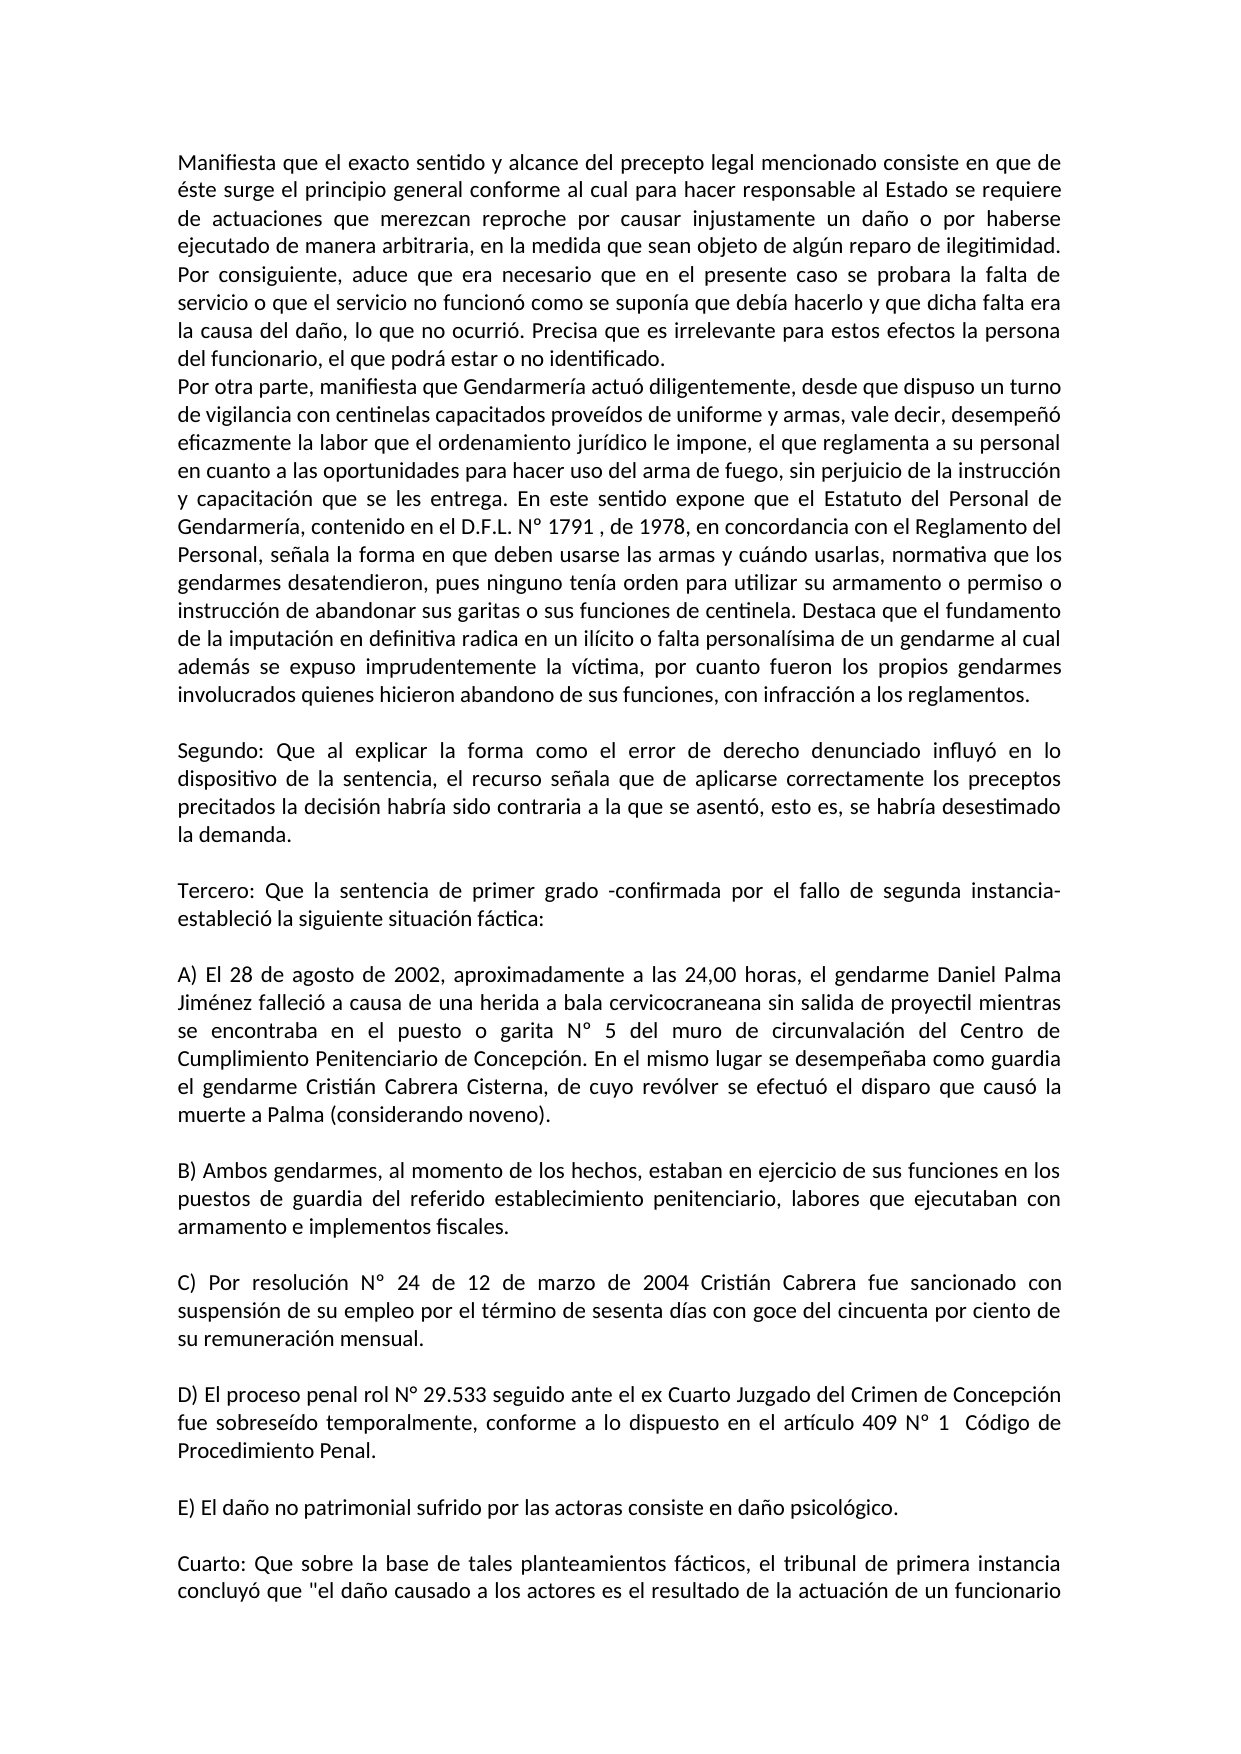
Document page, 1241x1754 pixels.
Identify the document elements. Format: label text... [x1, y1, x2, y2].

text Segundo: Que al explicar la forma como el error de derecho denunciado influyó en lo dispositivo de la sentencia, el recurso señala que de aplicarse correctamente los preceptos precitados la decisión habría sido contraria a la que se asentó, esto es, se habría desestimado la demanda. [177, 736, 1063, 848]
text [177, 1549, 1063, 1605]
text B) Ambos gendarmes, al momento de los hechos, estaban en ejercicio de sus funciones en los puestos de guardia del referido establecimiento penitenciario, labores que ejecutaban con armamento e implementos fiscales. [177, 1156, 1063, 1240]
text Manifiesta que el exacto sentido y alcance del precepto legal mencionado consiste en que de éste surge el principio general conforme al cual para hacer responsable al Estado se requiere de actuaciones que merezcan reproche por causar injustamente un daño o por haberse ejecutado de manera arbitraria, en la medida que sean objeto de algún reparo de ilegitimidad. Por consiguiente, aduce que era necesario que en el presente caso se probara la falta de servicio o que el servicio no funcionó como se suponía que debía hacerlo y que dicha falta era la causa del daño, lo que no ocurrió. Precisa que es irrelevante para estos efectos la persona del funcionario, el que podrá estar o no identificado. [177, 148, 1063, 372]
text Tercero: Que la sentencia de primer grado -confirmada por el fallo de segunda instancia- estableció la siguiente situación fáctica: [177, 876, 1063, 932]
text A) El 28 de agosto de 2002, aproximadamente a las 24,00 horas, el gendarme Daniel Palma Jiménez falleció a causa de una herida a bala cervicocraneana sin salida de proyectil mientras se encontraba en el puesto o garita Nº 5 del muro de circunvalación del Centro de Cumplimiento Penitenciario de Concepción. En el mismo lugar se desempeñaba como guardia el gendarme Cristián Cabrera Cisterna, de cuyo revólver se efectuó el disparo que causó la muerte a Palma (considerando noveno). [177, 960, 1063, 1128]
text E) El daño no patrimonial sufrido por las actoras consiste en daño psicológico. [177, 1493, 1063, 1521]
text C) Por resolución Nº 24 de 12 de marzo de 2004 Cristián Cabrera fue sancionado con suspensión de su empleo por el término de sesenta días con goce del cincuenta por ciento de su remuneración mensual. [177, 1268, 1063, 1352]
text Por otra parte, manifiesta que Gendarmería actuó diligentemente, desde que dispuso un turno de vigilancia con centinelas capacitados proveídos de uniforme y armas, vale decir, desempeñó eficazmente la labor que el ordenamiento jurídico le impone, el que reglamenta a su personal en cuanto a las oportunidades para hacer uso del arma de fuego, sin perjuicio de la instrucción y capacitación que se les entrega. En este sentido expone que el Estatuto del Personal de Gendarmería, contenido en el D.F.L. Nº 1791 , de 1978, en concordancia con el Reglamento del Personal, señala la forma en que deben usarse las armas y cuándo usarlas, normativa que los gendarmes desatendieron, pues ninguno tenía orden para utilizar su armamento o permiso o instrucción de abandonar sus garitas o sus funciones de centinela. Destaca que el fundamento de la imputación en definitiva radica en un ilícito o falta personalísima de un gendarme al cual además se expuso imprudentemente la víctima, por cuanto fueron los propios gendarmes involucrados quienes hicieron abandono de sus funciones, con infracción a los reglamentos. [177, 372, 1063, 708]
text D) El proceso penal rol N° 29.533 seguido ante el ex Cuarto Juzgado del Crimen de Concepción fue sobreseído temporalmente, conforme a lo dispuesto en el artículo 409 Nº 1 Código de Procedimiento Penal. [177, 1381, 1063, 1464]
